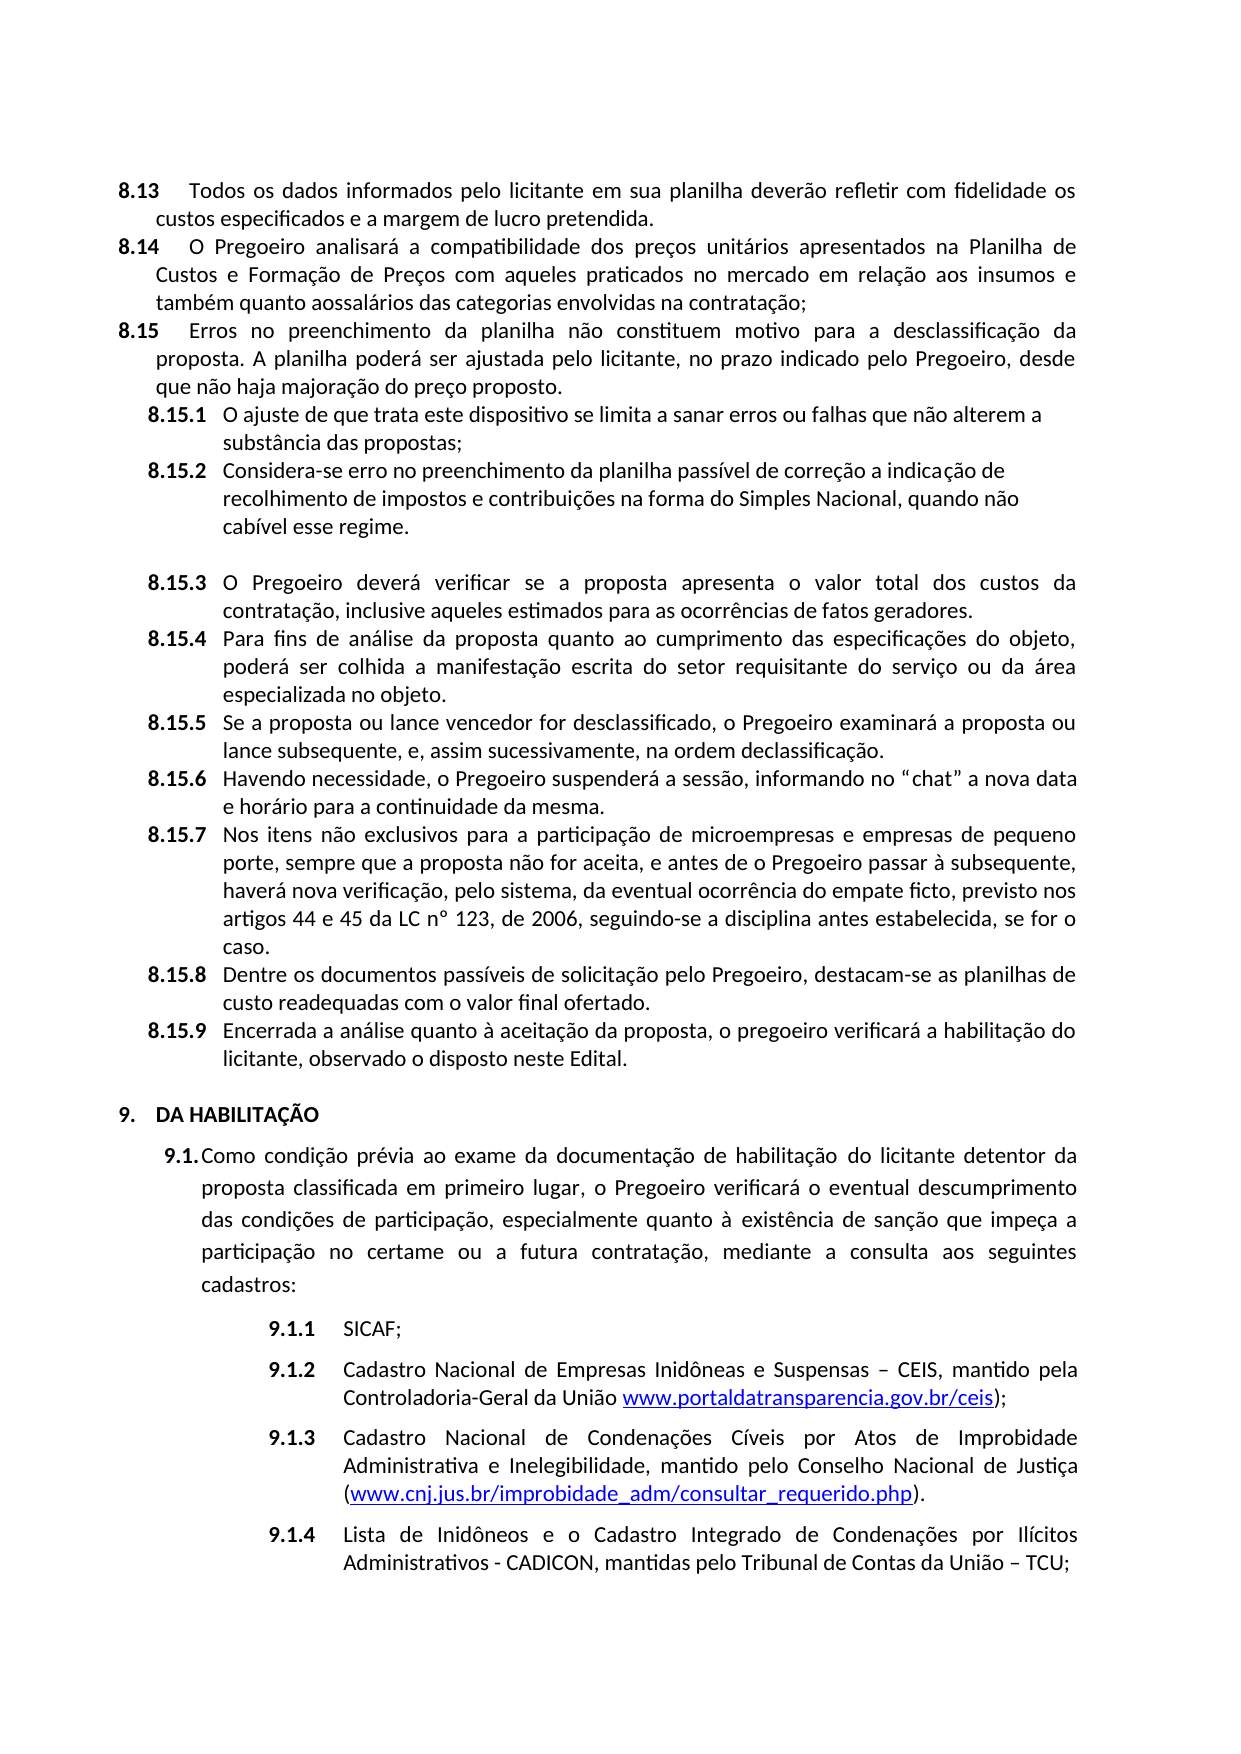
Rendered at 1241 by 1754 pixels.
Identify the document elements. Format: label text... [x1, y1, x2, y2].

list Erros no preenchimento da planilha não constituem motivo para a desclassificação da proposta. A planilha poderá ser ajustada pelo licitante, no prazo indicado pelo Pregoeiro, desde que não haja majoração do preço proposto. [118, 316, 1078, 400]
list Dentre os documentos passíveis de solicitação pelo Pregoeiro, destacam-se as planilhas de custo readequadas com o valor final ofertado. [148, 960, 1078, 1016]
list Se a proposta ou lance vencedor for desclassificado, o Pregoeiro examinará a proposta ou lance subsequente, e, assim sucessivamente, na ordem declassificação. [148, 708, 1078, 764]
list Cadastro Nacional de Condenações Cíveis por Atos de Improbidade Administrativa e Inelegibilidade, mantido pelo Conselho Nacional de Justiça (www.cnj.jus.br/improbidade_adm/consultar_requerido.php). [268, 1423, 1079, 1507]
list Cadastro Nacional de Empresas Inidôneas e Suspensas – CEIS, mantido pela Controladoria-Geral da União www.portaldatransparencia.gov.br/ceis); [268, 1355, 1079, 1411]
list Para fins de análise da proposta quanto ao cumprimento das especificações do objeto, poderá ser colhida a manifestação escrita do setor requisitante do serviço ou da área especializada no objeto. [148, 624, 1078, 708]
list Todos os dados informados pelo licitante em sua planilha deverão refletir com fidelidade os custos especificados e a margem de lucro pretendida. [118, 176, 1078, 232]
list O Pregoeiro deverá verificar se a proposta apresenta o valor total dos custos da contratação, inclusive aqueles estimados para as ocorrências de fatos geradores. [148, 568, 1078, 624]
list Lista de Inidôneos e o Cadastro Integrado de Condenações por Ilícitos Administrativos - CADICON, mantidas pelo Tribunal de Contas da União – TCU; [268, 1520, 1079, 1576]
list O Pregoeiro analisará a compatibilidade dos preços unitários apresentados na Planilha de Custos e Formação de Preços com aqueles praticados no mercado em relação aos insumos e também quanto aossalários das categorias envolvidas na contratação; [118, 232, 1078, 316]
list Considera-se erro no preenchimento da planilha passível de correção a indicação de recolhimento de impostos e contribuições na forma do Simples Nacional, quando não cabível esse regime. [148, 456, 1078, 540]
list Encerrada a análise quanto à aceitação da proposta, o pregoeiro verificará a habilitação do licitante, observado o disposto neste Edital. [148, 1016, 1078, 1072]
list SICAF; [268, 1314, 1079, 1342]
list Como condição prévia ao exame da documentação de habilitação do licitante detentor da proposta classificada em primeiro lugar, o Pregoeiro verificará o eventual descumprimento das condições de participação, especialmente quanto à existência de sanção que impeça a participação no certame ou a futura contratação, mediante a consulta aos seguintes cadastros: [163, 1141, 1078, 1298]
list Nos itens não exclusivos para a participação de microempresas e empresas de pequeno porte, sempre que a proposta não for aceita, e antes de o Pregoeiro passar à subsequente, haverá nova verificação, pelo sistema, da eventual ocorrência do empate ficto, previsto nos artigos 44 e 45 da LC nº 123, de 2006, seguindo-se a disciplina antes estabelecida, se for o caso. [148, 820, 1078, 960]
list O ajuste de que trata este dispositivo se limita a sanar erros ou falhas que não alterem a substância das propostas; [148, 400, 1078, 456]
list DA HABILITAÇÃO [118, 1100, 1079, 1128]
list Havendo necessidade, o Pregoeiro suspenderá a sessão, informando no “chat” a nova data e horário para a continuidade da mesma. [148, 764, 1078, 820]
